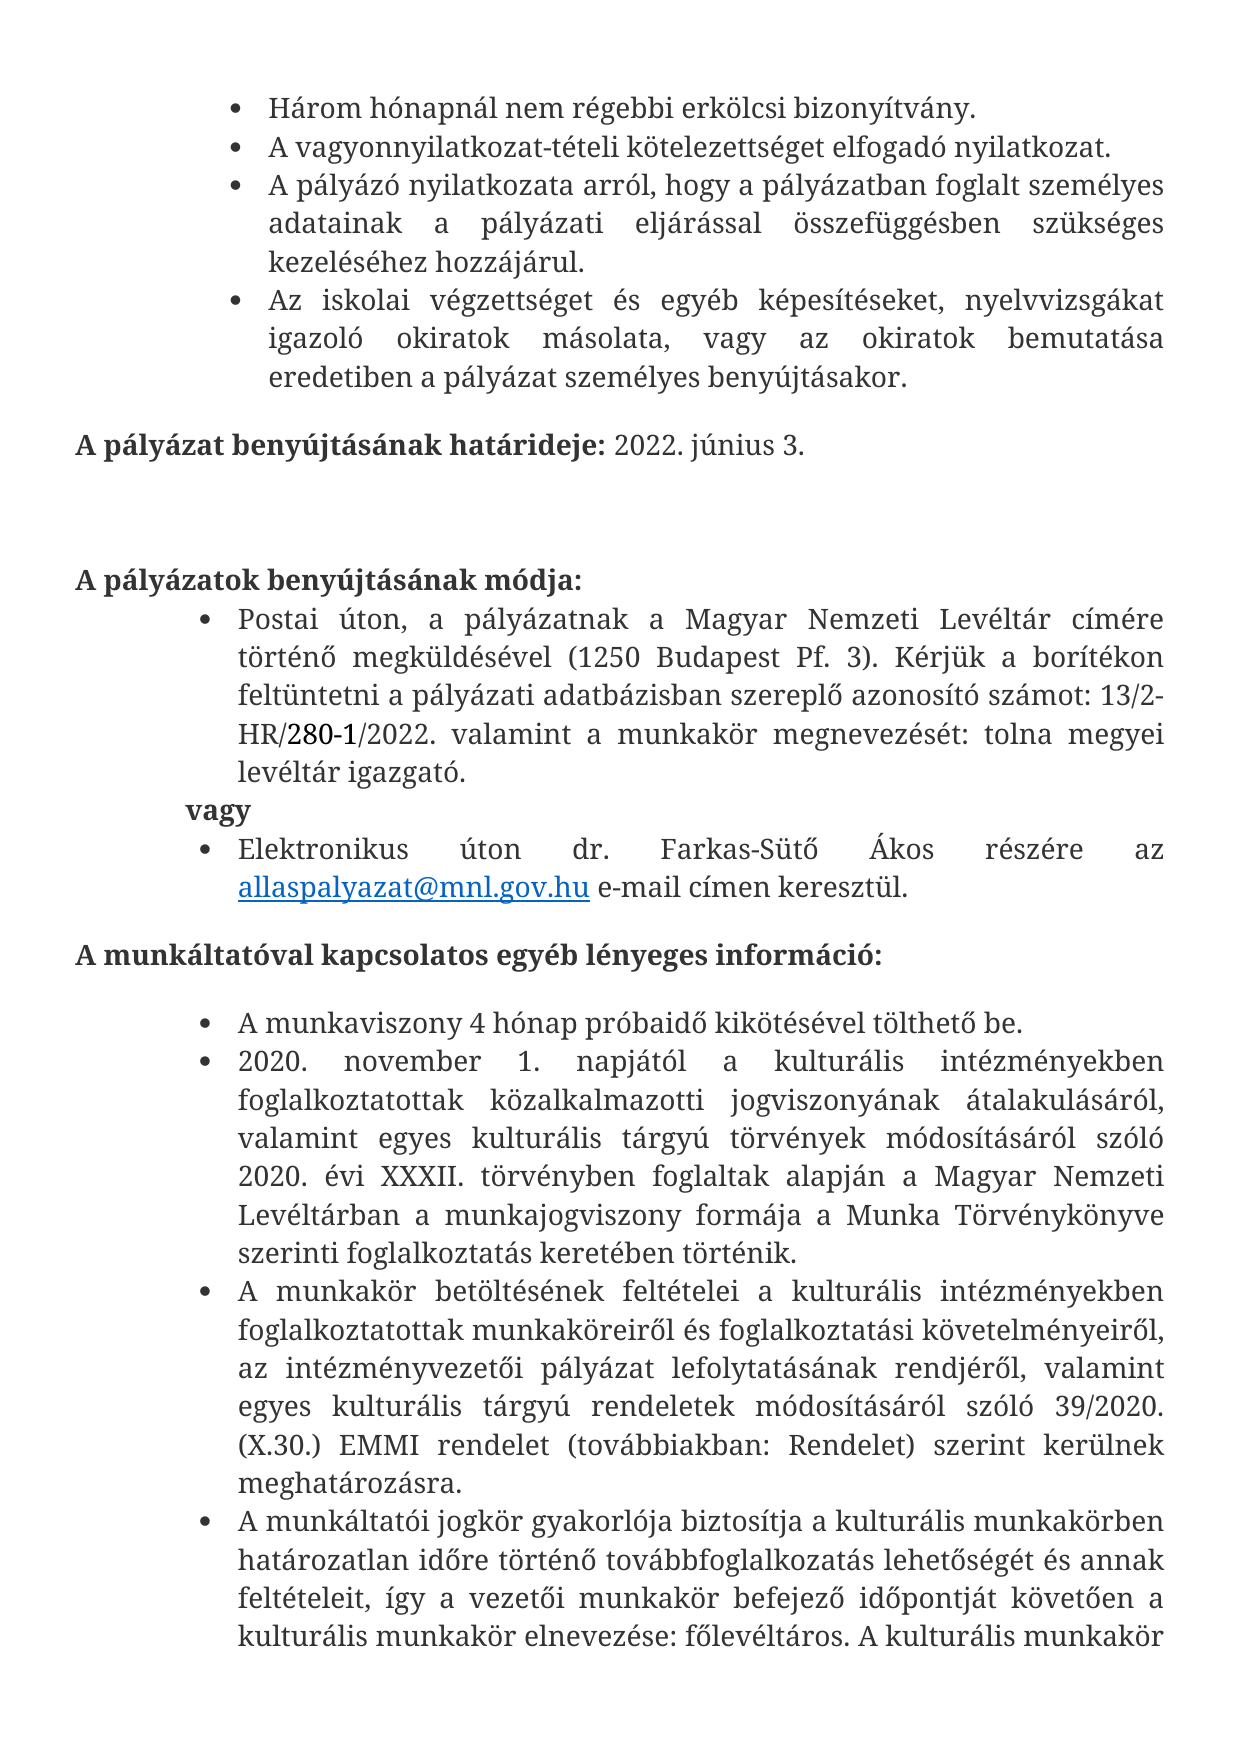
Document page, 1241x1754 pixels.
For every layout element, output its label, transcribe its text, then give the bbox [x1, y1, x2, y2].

list Elektronikus úton dr. Farkas-Sütő Ákos részére az allaspalyazat@mnl.gov.hu e-mail címen keresztül. [200, 829, 1165, 906]
list Három hónapnál nem régebbi erkölcsi bizonyítvány. [231, 89, 1165, 127]
text A munkáltatóval kapcsolatos egyéb lényeges információ: [75, 935, 1165, 974]
list Postai úton, a pályázatnak a Magyar Nemzeti Levéltár címére történő megküldésével (1250 Budapest Pf. 3). Kérjük a borítékon feltüntetni a pályázati adatbázisban szereplő azonosító számot: 13/2-HR/280-1/2022. valamint a munkakör megnevezését: tolna megyei levéltár igazgató. [200, 599, 1165, 791]
list A vagyonnyilatkozat-tételi kötelezettséget elfogadó nyilatkozat. [231, 127, 1165, 165]
list A pályázó nyilatkozata arról, hogy a pályázatban foglalt személyes adatainak a pályázati eljárással összefüggésben szükséges kezeléséhez hozzájárul. [231, 165, 1165, 280]
list Az iskolai végzettséget és egyéb képesítéseket, nyelvvizsgákat igazoló okiratok másolata, vagy az okiratok bemutatása eredetiben a pályázat személyes benyújtásakor. [231, 280, 1165, 395]
text A pályázatok benyújtásának módja: [75, 561, 1165, 599]
list 2020. november 1. napjától a kulturális intézményekben foglalkoztatottak közalkalmazotti jogviszonyának átalakulásáról, valamint egyes kulturális tárgyú törvények módosításáról szóló 2020. évi XXXII. törvényben foglaltak alapján a Magyar Nemzeti Levéltárban a munkajogviszony formája a Munka Törvénykönyve szerinti foglalkoztatás keretében történik. [200, 1042, 1165, 1272]
text vagy [112, 791, 1165, 829]
text A pályázat benyújtásának határideje: 2022. június 3. [75, 425, 1165, 463]
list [200, 1502, 1165, 1655]
list A munkakör betöltésének feltételei a kulturális intézményekben foglalkoztatottak munkaköreiről és foglalkoztatási követelményeiről, az intézményvezetői pályázat lefolytatásának rendjéről, valamint egyes kulturális tárgyú rendeletek módosításáról szóló 39/2020. (X.30.) EMMI rendelet (továbbiakban: Rendelet) szerint kerülnek meghatározásra. [200, 1272, 1165, 1502]
list A munkaviszony 4 hónap próbaidő kikötésével tölthető be. [200, 1003, 1165, 1042]
